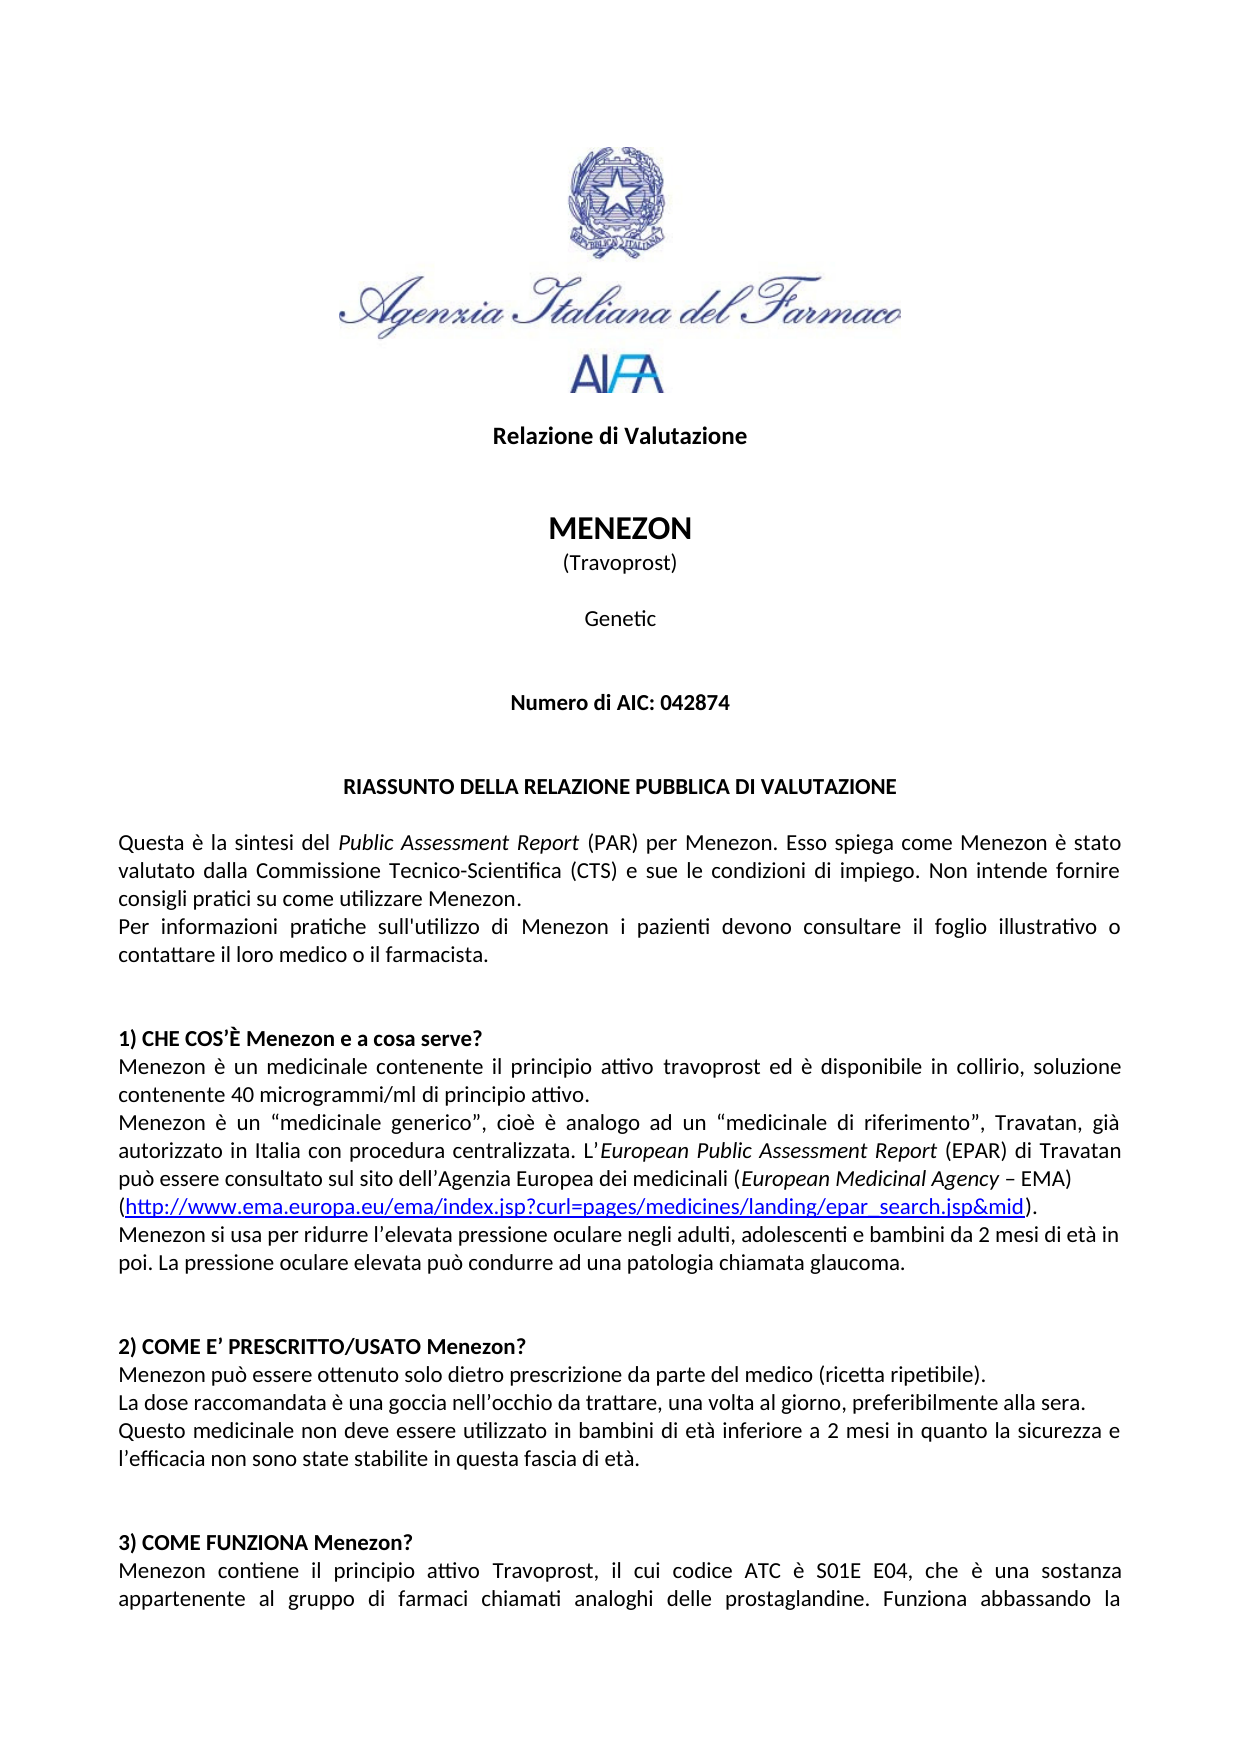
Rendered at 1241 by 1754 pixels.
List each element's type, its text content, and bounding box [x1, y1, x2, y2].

text (Travoprost) [118, 548, 1122, 576]
text Questo medicinale non deve essere utilizzato in bambini di età inferiore a 2 mesi in quanto la sicurezza e l’efficacia non sono state stabilite in questa fascia di età. [118, 1416, 1122, 1472]
text 1) CHE COS’È Menezon e a cosa serve? [118, 1024, 1122, 1052]
text Menezon si usa per ridurre l’elevata pressione oculare negli adulti, adolescenti e bambini da 2 mesi di età in poi. La pressione oculare elevata può condurre ad una patologia chiamata glaucoma. [118, 1220, 1122, 1276]
text Menezon può essere ottenuto solo dietro prescrizione da parte del medico (ricetta ripetibile). [118, 1360, 1122, 1388]
text RIASSUNTO DELLA RELAZIONE PUBBLICA DI VALUTAZIONE [118, 772, 1122, 800]
text (http://www.ema.europa.eu/ema/index.jsp?curl=pages/medicines/landing/epar_search.jsp&mid). [118, 1192, 1122, 1220]
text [118, 1556, 1122, 1612]
text Questa è la sintesi del Public Assessment Report (PAR) per Menezon. Esso spiega come Menezon è stato valutato dalla Commissione Tecnico-Scientifica (CTS) e sue le condizioni di impiego. Non intende fornire consigli pratici su come utilizzare Menezon. [118, 828, 1122, 912]
text Menezon è un medicinale contenente il principio attivo travoprost ed è disponibile in collirio, soluzione contenente 40 microgrammi/ml di principio attivo. [118, 1052, 1122, 1108]
text Genetic [118, 604, 1122, 632]
text Numero di AIC: 042874 [118, 688, 1122, 716]
text Menezon è un “medicinale generico”, cioè è analogo ad un “medicinale di riferimento”, Travatan, già autorizzato in Italia con procedura centralizzata. L’European Public Assessment Report (EPAR) di Travatan può essere consultato sul sito dell’Agenzia Europea dei medicinali (European Medicinal Agency – EMA) [118, 1108, 1122, 1192]
text La dose raccomandata è una goccia nell’occhio da trattare, una volta al giorno, preferibilmente alla sera. [118, 1388, 1122, 1416]
text 2) COME E’ PRESCRITTO/USATO Menezon? [118, 1332, 1122, 1360]
text 3) COME FUNZIONA Menezon? [118, 1528, 1122, 1556]
text Relazione di Valutazione [118, 420, 1122, 451]
text MENEZON [118, 507, 1122, 548]
text Per informazioni pratiche sull'utilizzo di Menezon i pazienti devono consultare il foglio illustrativo o contattare il loro medico o il farmacista. [118, 912, 1122, 968]
